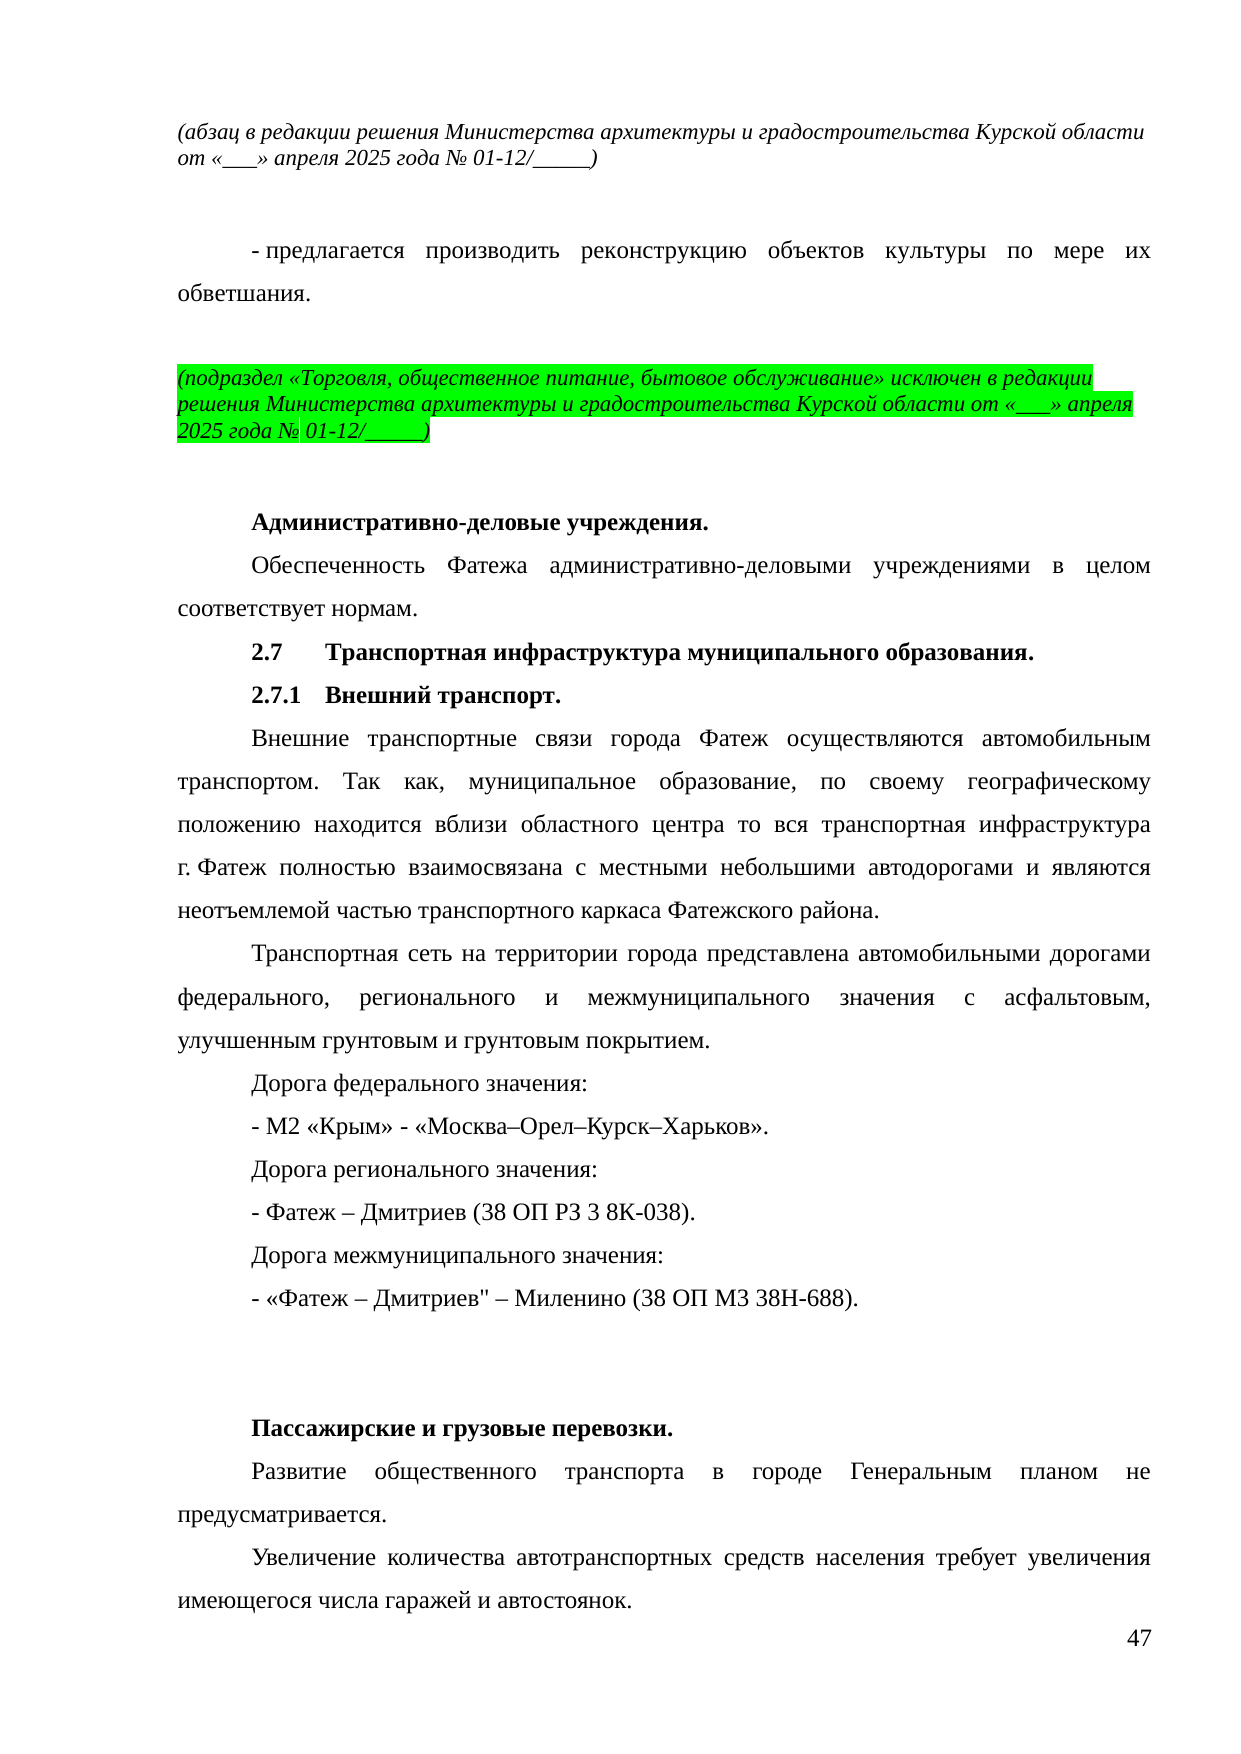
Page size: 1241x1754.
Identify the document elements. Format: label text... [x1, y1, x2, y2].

text Внешние транспортные связи города Фатеж осуществляются автомобильным транспортом. Так как, муниципальное образование, по своему географическому положению находится вблизи областного центра то вся транспортная инфраструктура г. Фатеж полностью взаимосвязана с местными небольшими автодорогами и являются неотъемлемой частью транспортного каркаса Фатежского района. [177, 723, 1152, 924]
text Развитие общественного транспорта в городе Генеральным планом не предусматривается. [177, 1456, 1152, 1528]
text Обеспеченность Фатежа административно-деловыми учреждениями в целом соответствует нормам. [177, 550, 1152, 622]
text Дорога межмуниципального значения: [177, 1240, 1152, 1269]
text Административно-деловые учреждения. [177, 507, 1152, 536]
text - «Фатеж – Дмитриев" – Миленино (38 ОП М3 38Н-688). [177, 1283, 1152, 1312]
subtitle Внешний транспорт. [177, 680, 1152, 708]
text (подраздел «Торговля, общественное питание, бытовое обслуживание» исключен в редакции решения Министерства архитектуры и градостроительства Курской области от «___» апреля 2025 года № 01-12/_____) [430, 364, 1152, 443]
subtitle Транспортная инфраструктура муниципального образования. [177, 637, 1152, 665]
text - М2 «Крым» - «Москва–Орел–Курск–Харьков». [177, 1111, 1152, 1140]
text Увеличение количества автотранспортных средств населения требует увеличения имеющегося числа гаражей и автостоянок. [177, 1542, 1152, 1614]
text (абзац в редакции решения Министерства архитектуры и градостроительства Курской области от «___» апреля 2025 года № 01-12/_____) [177, 118, 1152, 171]
text - Фатеж – Дмитриев (38 ОП РЗ 3 8К-038). [177, 1197, 1152, 1226]
text Транспортная сеть на территории города представлена автомобильными дорогами федерального, регионального и межмуниципального значения с асфальтовым, улучшенным грунтовым и грунтовым покрытием. [177, 938, 1152, 1053]
text Пассажирские и грузовые перевозки. [177, 1413, 1152, 1442]
text - предлагается производить реконструкцию объектов культуры по мере их обветшания. [177, 235, 1152, 307]
text Дорога федерального значения: [177, 1068, 1152, 1097]
text Дорога регионального значения: [177, 1154, 1152, 1183]
